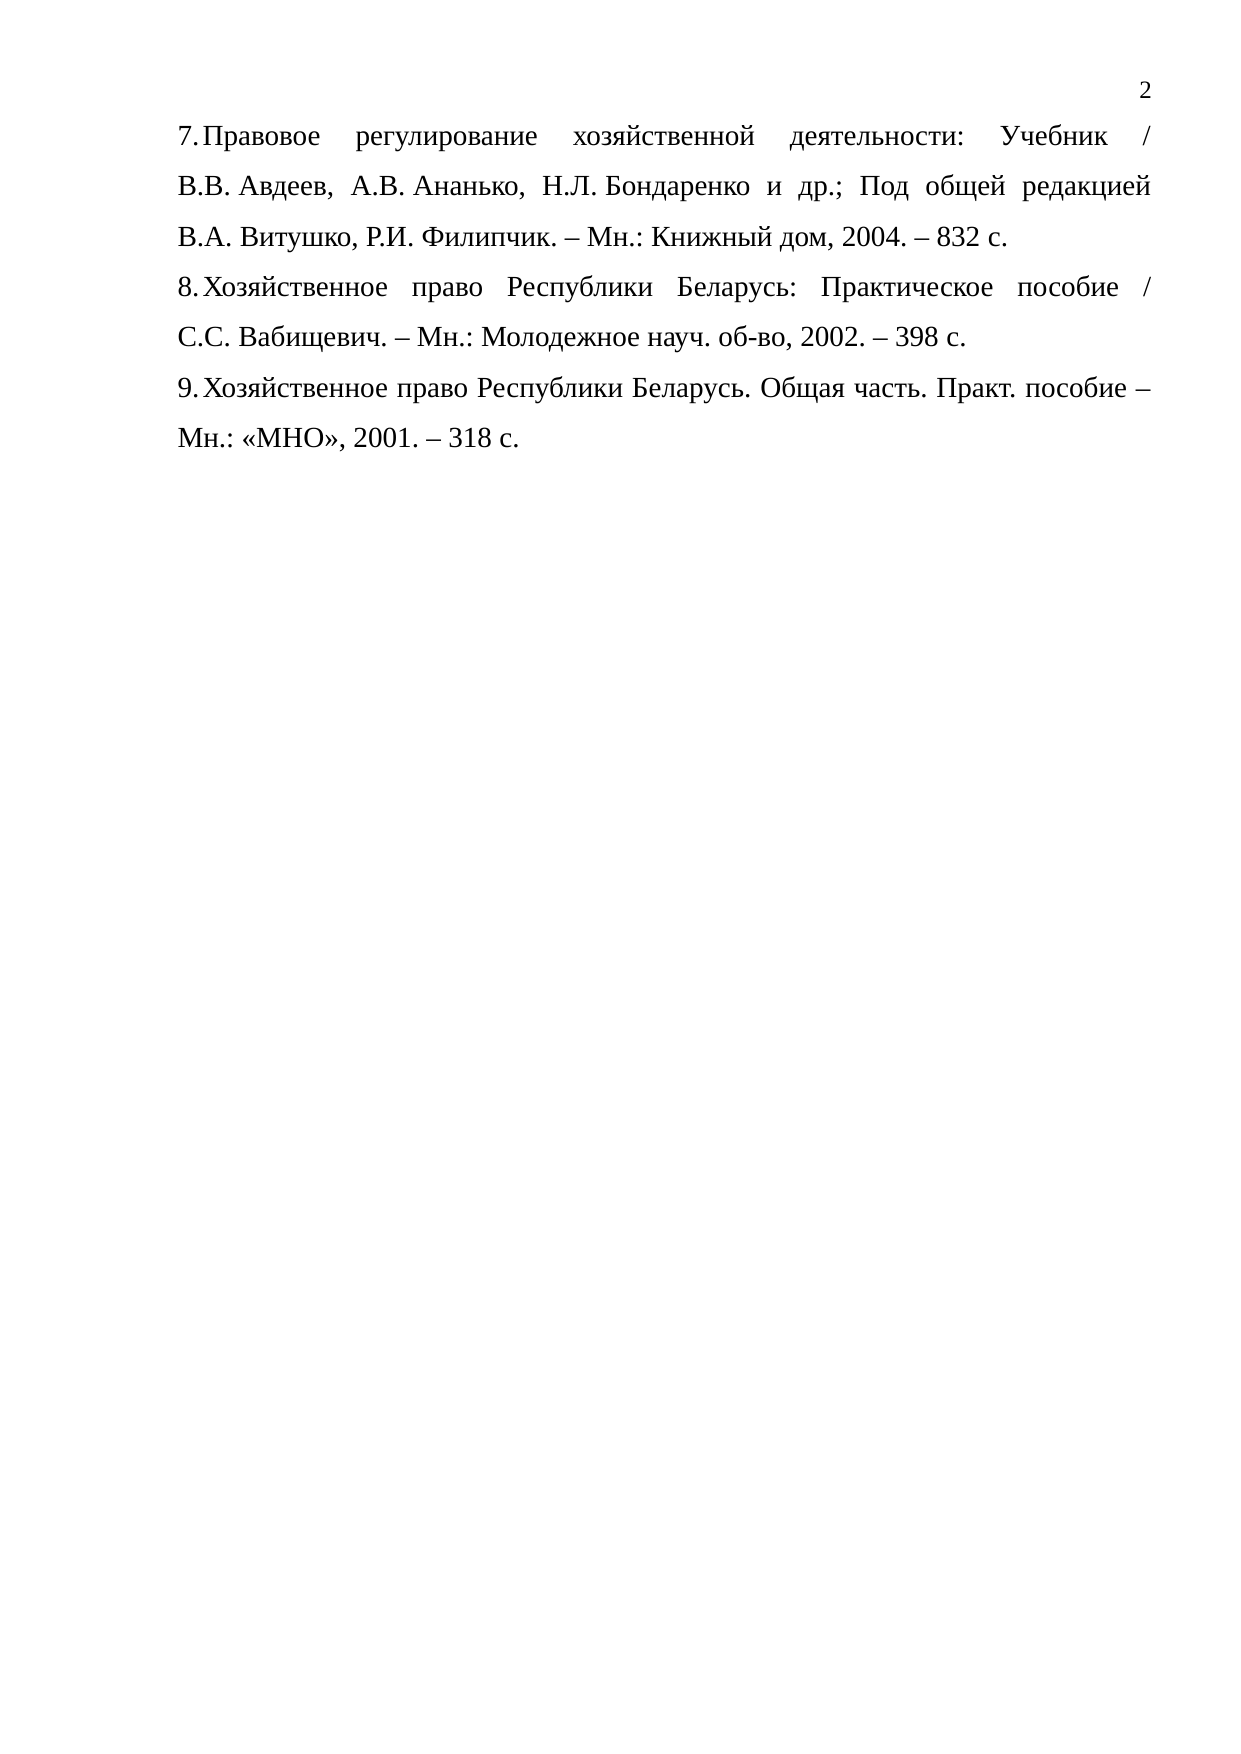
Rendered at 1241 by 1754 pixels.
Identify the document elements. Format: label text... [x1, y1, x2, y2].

list Хозяйственное право Республики Беларусь. Общая часть. Практ. пособие – Мн.: «МНО», 2001. – 318 с. [177, 370, 1152, 453]
list Хозяйственное право Республики Беларусь: Практическое пособие / С.С. Вабищевич. – Мн.: Молодежное науч. об-во, 2002. – 398 с. [177, 269, 1152, 353]
list Правовое регулирование хозяйственной деятельности: Учебник / В.В. Авдеев, А.В. Ананько, Н.Л. Бондаренко и др.; Под общей редакцией В.А. Витушко, Р.И. Филипчик. – Мн.: Книжный дом, 2004. – 832 с. [177, 118, 1152, 252]
